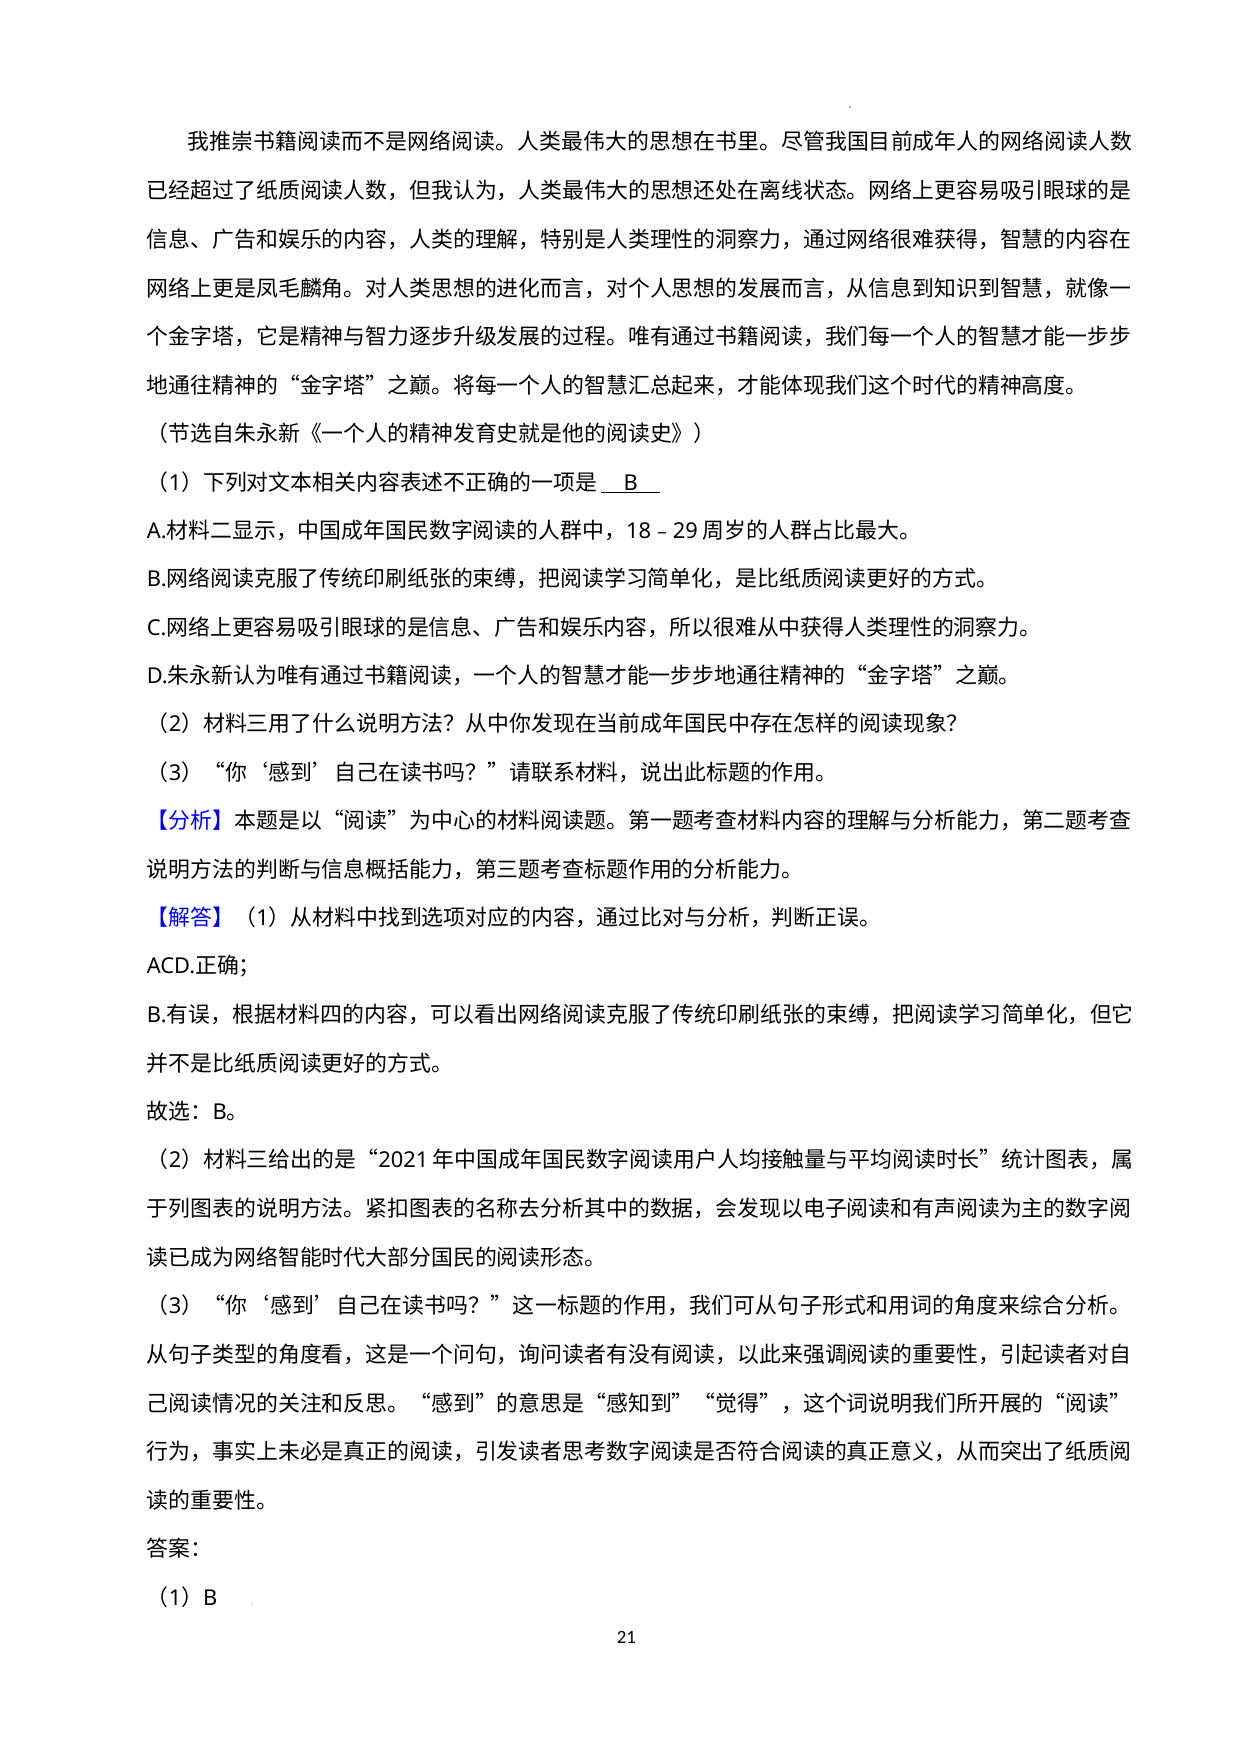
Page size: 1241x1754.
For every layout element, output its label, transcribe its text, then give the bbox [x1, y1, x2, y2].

text （1）下列对文本相关内容表述不正确的一项是 B [147, 464, 1134, 497]
text A.材料二显示，中国成年国民数字阅读的人群中，18﹣29周岁的人群占比最大。 [147, 513, 1134, 545]
text （3）“你‘感到’自己在读书吗？”请联系材料，说出此标题的作用。 [147, 754, 1134, 787]
text 答案： [147, 1531, 1134, 1563]
text C.网络上更容易吸引眼球的是信息、广告和娱乐内容，所以很难从中获得人类理性的洞察力。 [147, 609, 1134, 642]
text B.有误，根据材料四的内容，可以看出网络阅读克服了传统印刷纸张的束缚，把阅读学习简单化，但它并不是比纸质阅读更好的方式。 [147, 996, 1134, 1078]
text （节选自朱永新《一个人的精神发育史就是他的阅读史》） [147, 416, 1134, 448]
text （2）材料三用了什么说明方法？从中你发现在当前成年国民中存在怎样的阅读现象？ [147, 706, 1134, 738]
text D.朱永新认为唯有通过书籍阅读，一个人的智慧才能一步步地通往精神的“金字塔”之巅。 [147, 658, 1134, 690]
text 【解答】（1）从材料中找到选项对应的内容，通过比对与分析，判断正误。 [147, 900, 1134, 932]
text 故选：B。 [147, 1093, 1134, 1126]
text B.网络阅读克服了传统印刷纸张的束缚，把阅读学习简单化，是比纸质阅读更好的方式。 [147, 561, 1134, 593]
text 我推崇书籍阅读而不是网络阅读。人类最伟大的思想在书里。尽管我国目前成年人的网络阅读人数已经超过了纸质阅读人数，但我认为，人类最伟大的思想还处在离线状态。网络上更容易吸引眼球的是信息、广告和娱乐的内容，人类的理解，特别是人类理性的洞察力，通过网络很难获得，智慧的内容在网络上更是凤毛麟角。对人类思想的进化而言，对个人思想的发展而言，从信息到知识到智慧，就像一个金字塔，它是精神与智力逐步升级发展的过程。唯有通过书籍阅读，我们每一个人的智慧才能一步步地通往精神的“金字塔”之巅。将每一个人的智慧汇总起来，才能体现我们这个时代的精神高度。 [147, 124, 1134, 400]
text （2）材料三给出的是“2021年中国成年国民数字阅读用户人均接触量与平均阅读时长”统计图表，属于列图表的说明方法。紧扣图表的名称去分析其中的数据，会发现以电子阅读和有声阅读为主的数字阅读已成为网络智能时代大部分国民的阅读形态。 [147, 1142, 1134, 1272]
text ACD.正确； [147, 948, 1134, 981]
text （1）B [147, 1579, 1134, 1612]
text 【分析】本题是以“阅读”为中心的材料阅读题。第一题考查材料内容的理解与分析能力，第二题考查说明方法的判断与信息概括能力，第三题考查标题作用的分析能力。 [147, 803, 1134, 884]
text （3）“你‘感到’自己在读书吗？”这一标题的作用，我们可从句子形式和用词的角度来综合分析。从句子类型的角度看，这是一个问句，询问读者有没有阅读，以此来强调阅读的重要性，引起读者对自己阅读情况的关注和反思。“感到”的意思是“感知到”“觉得”，这个词说明我们所开展的“阅读”行为，事实上未必是真正的阅读，引发读者思考数字阅读是否符合阅读的真正意义，从而突出了纸质阅读的重要性。 [147, 1288, 1134, 1515]
